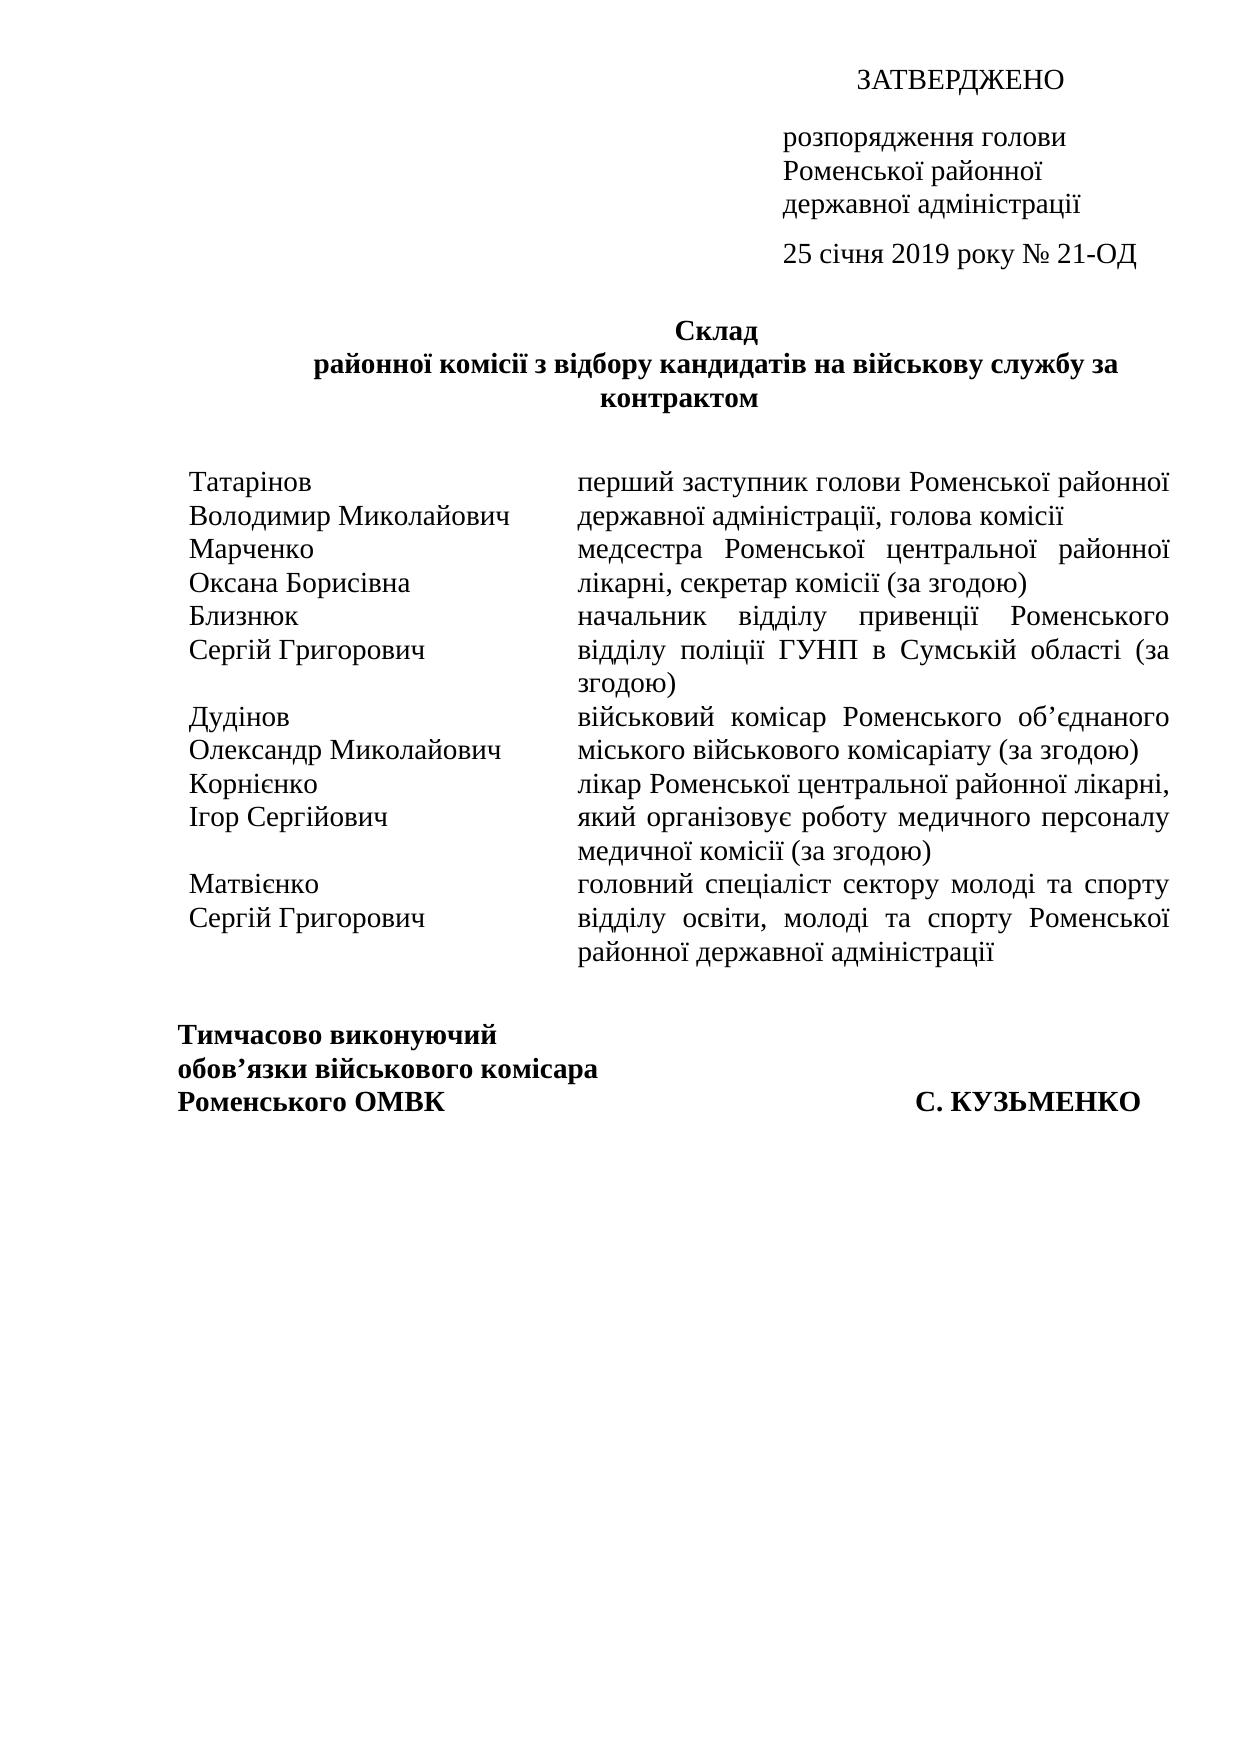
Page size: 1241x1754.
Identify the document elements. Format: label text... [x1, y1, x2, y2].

table_cell Корнієнко Ігор Сергійович [177, 766, 566, 867]
text обов’язки військового комісара [177, 1051, 1181, 1084]
table_header перший заступник голови Роменської районної державної адміністрації, голова комісії медсестра Роменської центральної районної лікарні, секретар комісії (за згодою) начальник відділу привенції Роменського відділу поліції ГУНП в Сумській області (за згодою) [566, 464, 1181, 699]
subtitle ЗАТВЕРДЖЕНО [783, 62, 1181, 96]
table_cell головний спеціаліст сектору молоді та спорту відділу освіти, молоді та спорту Роменської районної державної адміністрації [566, 867, 1181, 967]
text Тимчасово виконуючий [177, 1017, 1181, 1051]
text Роменської районної [783, 153, 1181, 186]
text розпорядження голови [783, 119, 1181, 153]
table_cell військовий комісар Роменського об’єднаного міського військового комісаріату (за згодою) [566, 699, 1181, 766]
text Склад [177, 313, 1181, 347]
table_cell Матвієнко Сергій Григорович [177, 867, 566, 967]
table_cell лікар Роменської центральної районної лікарні, який організовує роботу медичного персоналу медичної комісії (за згодою) [566, 766, 1181, 867]
text районної комісії з відбору кандидатів на військову службу за контрактом [177, 347, 1181, 414]
text державної адміністрації [783, 186, 1181, 220]
text Роменського ОМВК С. КУЗЬМЕНКО [177, 1084, 1181, 1118]
table_cell Дудінов Олександр Миколайович [177, 699, 566, 766]
text 25 січня 2019 року № 21-ОД [709, 236, 1181, 270]
table_header Татарінов Володимир Миколайович Марченко Оксана Борисівна Близнюк Сергій Григорович [177, 464, 566, 699]
